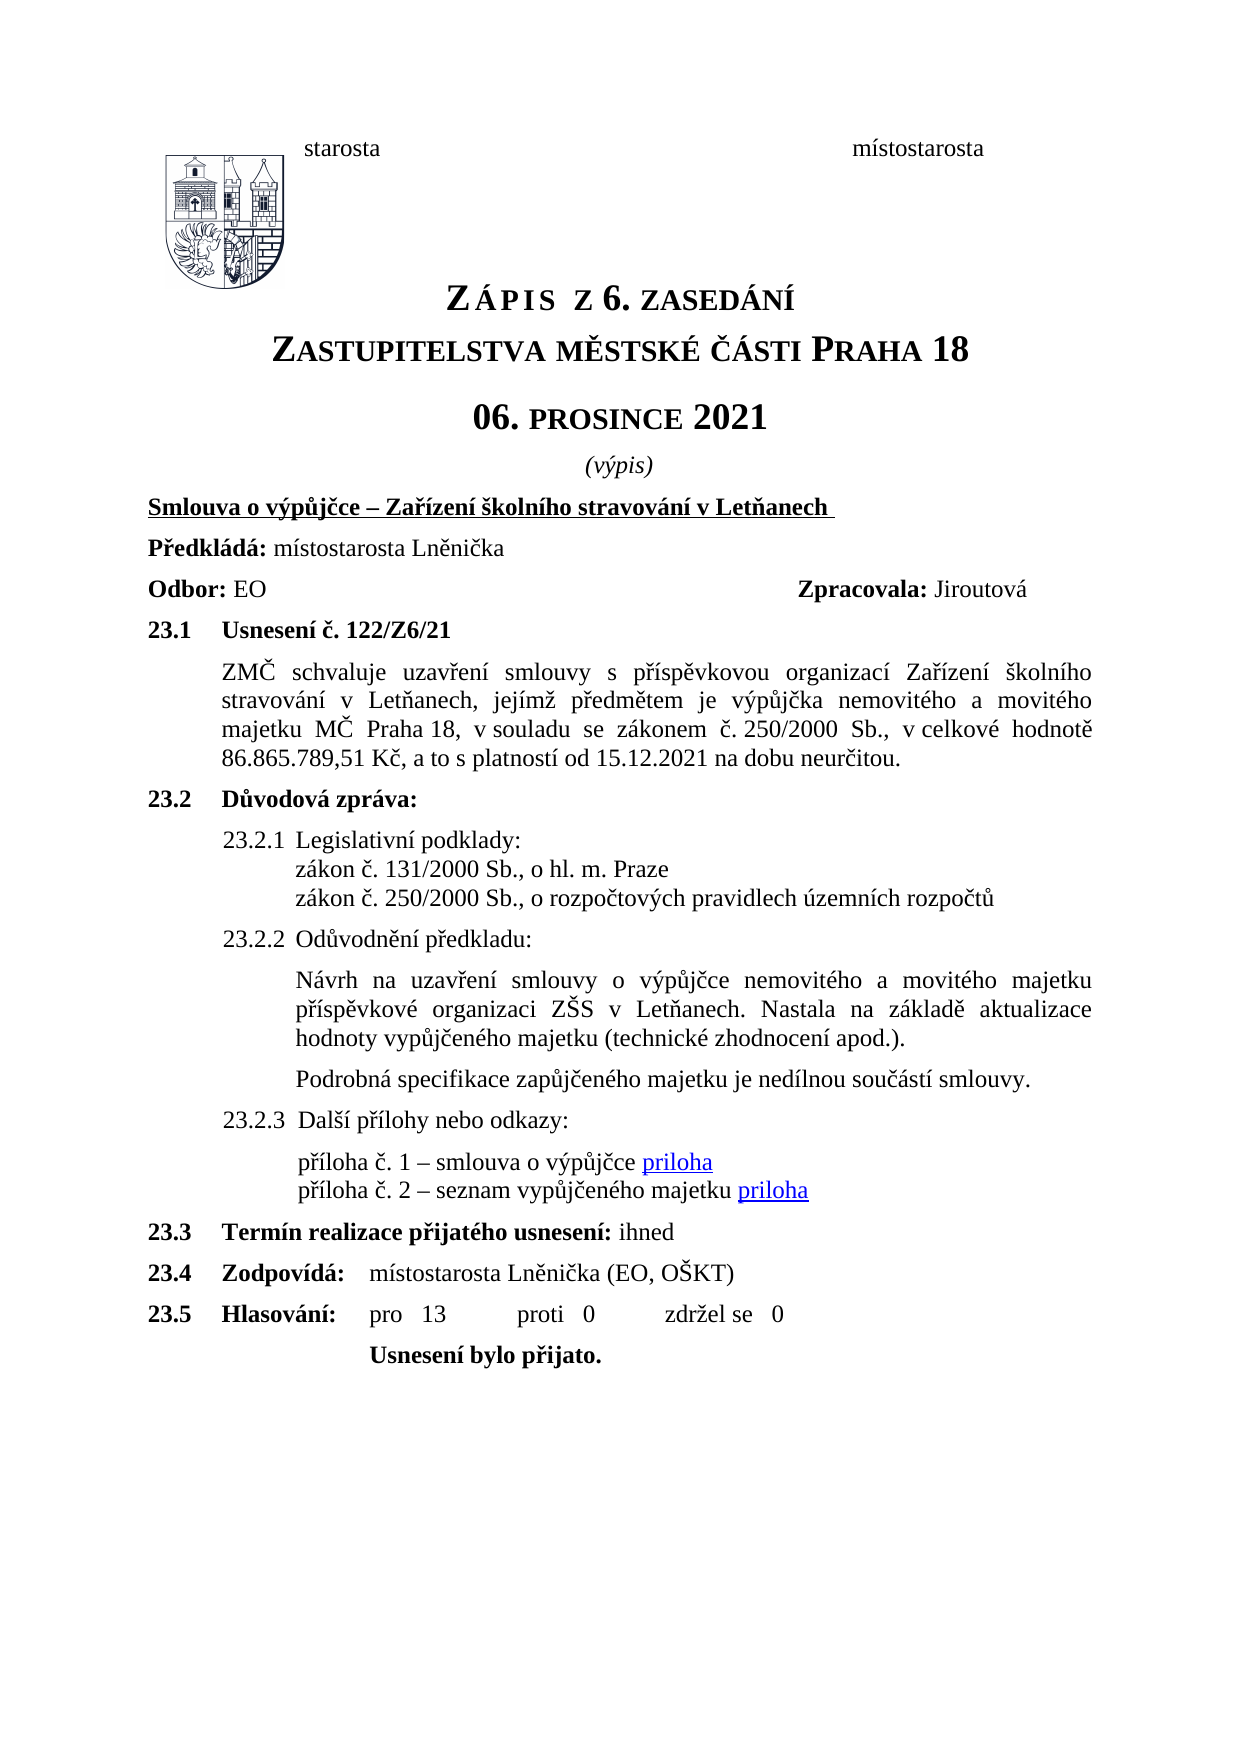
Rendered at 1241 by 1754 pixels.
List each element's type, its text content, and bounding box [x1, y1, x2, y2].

text starosta místostarosta [148, 133, 1093, 162]
text Usnesení bylo přijato. [369, 1340, 1093, 1369]
subtitle 06. prosince 2021 [148, 395, 1093, 438]
text příloha č. 1 – smlouva o výpůjčce priloha [298, 1147, 1093, 1175]
text 23.1 Usnesení č. 122/Z6/21 [148, 615, 1093, 644]
text 23.4 Zodpovídá: místostarosta Lněnička (EO, OŠKT) [148, 1258, 1093, 1287]
text 23.2.1 Legislativní podklady: [223, 825, 1093, 854]
text 23.2 Důvodová zpráva: [148, 784, 1093, 813]
text Odbor: EO Zpracovala: Jiroutová [148, 574, 1093, 603]
text 23.5 Hlasování: pro 13 proti 0 zdržel se 0 [148, 1299, 1093, 1328]
text příloha č. 2 – seznam vypůjčeného majetku priloha [298, 1175, 1093, 1204]
subtitle Zastupitelstva městské části Praha 18 [148, 327, 1093, 370]
text Předkládá: místostarosta Lněnička [148, 533, 1093, 562]
text 23.2.2 Odůvodnění předkladu: [223, 924, 1093, 953]
text Návrh na uzavření smlouvy o výpůjčce nemovitého a movitého majetku příspěvkové organizaci ZŠS v Letňanech. Nastala na základě aktualizace hodnoty vypůjčeného majetku (technické zhodnocení apod.). [295, 965, 1093, 1052]
text 23.2.3 Další přílohy nebo odkazy: [148, 1105, 1093, 1134]
text Podrobná specifikace zapůjčeného majetku je nedílnou součástí smlouvy. [295, 1064, 1093, 1093]
text zákon č. 250/2000 Sb., o rozpočtových pravidlech územních rozpočtů [251, 883, 1093, 912]
text zákon č. 131/2000 Sb., o hl. m. Praze [251, 854, 1093, 883]
subtitle Zápis z 6. zasedání [148, 275, 1093, 318]
text Smlouva o výpůjčce – Zařízení školního stravování v Letňanech [148, 492, 1093, 520]
picture [165, 155, 285, 289]
text ZMČ schvaluje uzavření smlouvy s příspěvkovou organizací Zařízení školního stravování v Letňanech, jejímž předmětem je výpůjčka nemovitého a movitého majetku MČ Praha 18, v souladu se zákonem č. 250/2000 Sb., v celkové hodnotě 86.865.789,51 Kč, a to s platností od 15.12.2021 na dobu neurčitou. [221, 657, 1093, 772]
text (výpis) [148, 450, 1093, 479]
text 23.3 Termín realizace přijatého usnesení: ihned [148, 1217, 1093, 1245]
